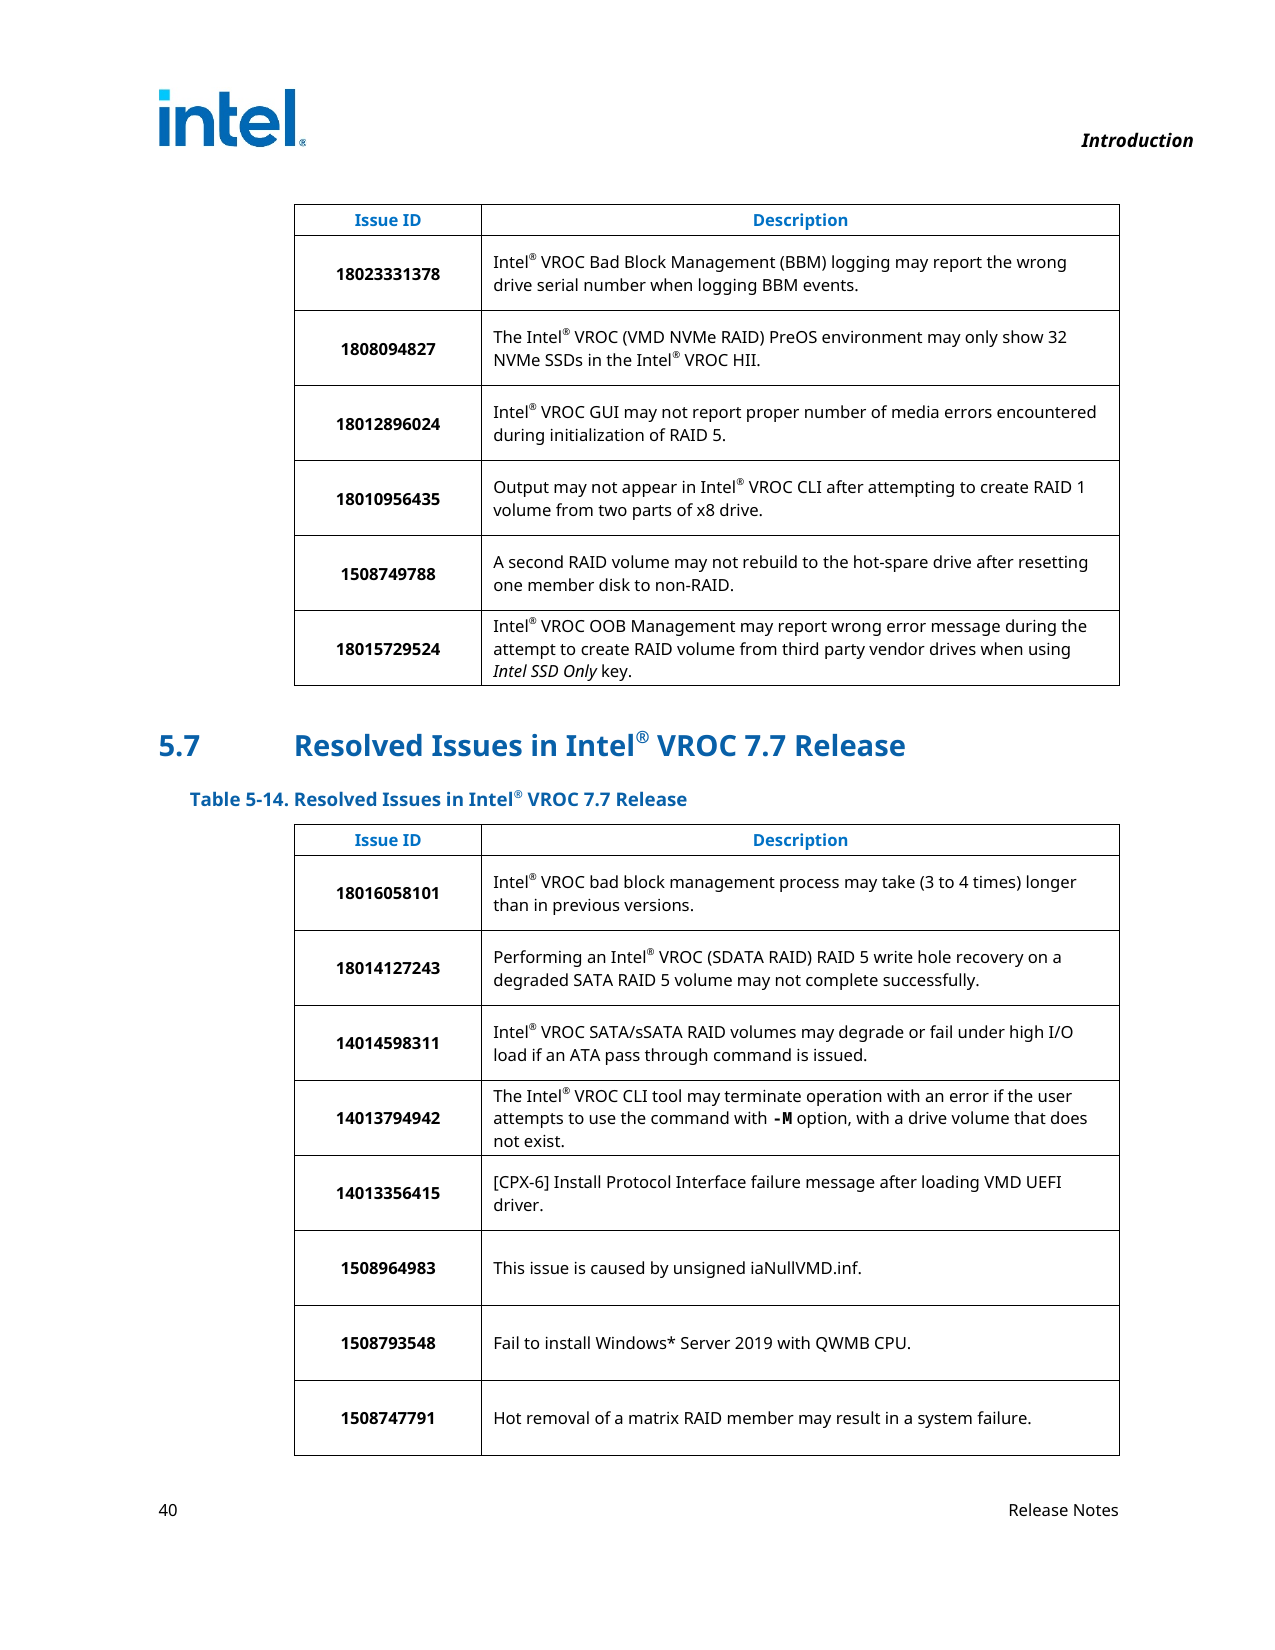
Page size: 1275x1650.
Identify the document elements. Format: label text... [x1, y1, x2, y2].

table_header Description [482, 205, 1119, 235]
table_cell Performing an Intel® VROC (SDATA RAID) RAID 5 write hole recovery on a degraded SATA RAID 5 volume may not complete successfully. [482, 931, 1119, 1005]
subtitle Resolved Issues in Intel® VROC 7.7 Release [158, 728, 1125, 763]
table_header Description [482, 825, 1119, 855]
table_cell [CPX-6] Install Protocol Interface failure message after loading VMD UEFI driver. [482, 1156, 1119, 1230]
table_cell 1508749788 [295, 536, 481, 610]
table_cell This issue is caused by unsigned iaNullVMD.inf. [482, 1231, 1119, 1305]
table_cell The Intel® VROC (VMD NVMe RAID) PreOS environment may only show 32 NVMe SSDs in the Intel® VROC HII. [482, 311, 1119, 385]
table_cell 1508793548 [295, 1306, 481, 1380]
text Table 5-8. Resolved Issues in Intel® VROC 7.7 Release [189, 788, 1125, 811]
table_cell 14014598311 [295, 1006, 481, 1080]
table_cell 1508964983 [295, 1231, 481, 1305]
table_cell 1508747791 [295, 1381, 481, 1455]
table_cell 14013794942 [295, 1081, 481, 1155]
table_header Issue ID [295, 825, 481, 855]
table_cell Intel® VROC bad block management process may take (3 to 4 times) longer than in previous versions. [482, 856, 1119, 930]
table_cell Output may not appear in Intel® VROC CLI after attempting to create RAID 1 volume from two parts of x8 drive. [482, 461, 1119, 535]
table_cell Intel® VROC SATA/sSATA RAID volumes may degrade or fail under high I/O load if an ATA pass through command is issued. [482, 1006, 1119, 1080]
table_cell 18023331378 [295, 236, 481, 310]
table_cell 1808094827 [295, 311, 481, 385]
picture [158, 87, 307, 148]
table_cell Hot removal of a matrix RAID member may result in a system failure. [482, 1381, 1119, 1455]
table_cell Fail to install Windows* Server 2019 with QWMB CPU. [482, 1306, 1119, 1380]
table_cell A second RAID volume may not rebuild to the hot-spare drive after resetting one member disk to non-RAID. [482, 536, 1119, 610]
table_cell Intel® VROC Bad Block Management (BBM) logging may report the wrong drive serial number when logging BBM events. [482, 236, 1119, 310]
table_header Issue ID [295, 205, 481, 235]
table_cell 18016058101 [295, 856, 481, 930]
table_cell Intel® VROC OOB Management may report wrong error message during the attempt to create RAID volume from third party vendor drives when using Intel SSD Only key. [482, 611, 1119, 685]
table_cell Intel® VROC GUI may not report proper number of media errors encountered during initialization of RAID 5. [482, 386, 1119, 460]
table_cell 18012896024 [295, 386, 481, 460]
table_cell 14013356415 [295, 1156, 481, 1230]
table_cell The Intel® VROC CLI tool may terminate operation with an error if the user attempts to use the command with -M option, with a drive volume that does not exist. [482, 1081, 1119, 1155]
table_cell 18014127243 [295, 931, 481, 1005]
table_cell 18010956435 [295, 461, 481, 535]
table_cell 18015729524 [295, 611, 481, 685]
